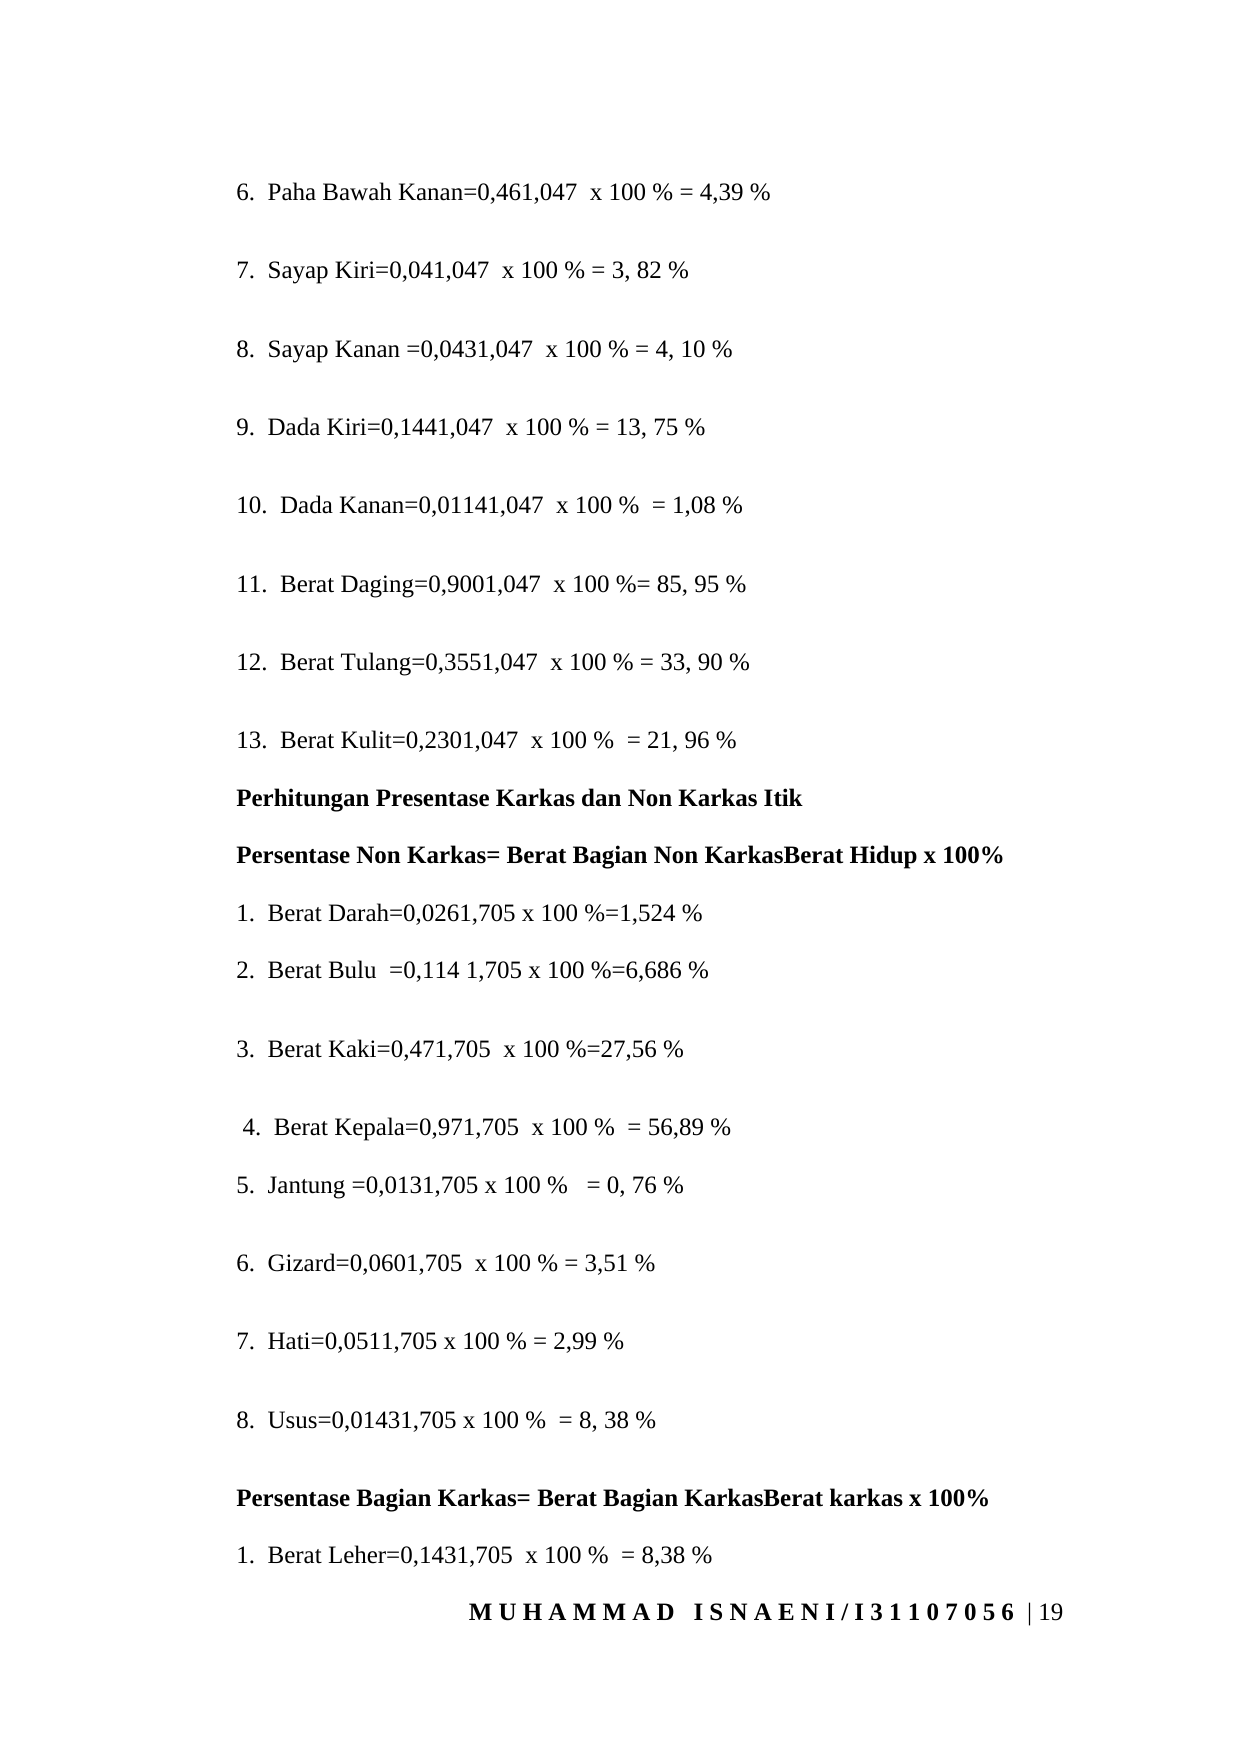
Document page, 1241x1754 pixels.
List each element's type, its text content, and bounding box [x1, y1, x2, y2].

text 2. Berat Bulu =0,114 1,705 x 100 %=6,686 % [236, 956, 1063, 984]
text 7. Hati=0,0511,705 x 100 % = 2,99 % [236, 1326, 1063, 1355]
text Perhitungan Presentase Karkas dan Non Karkas Itik [236, 783, 1063, 812]
text 5. Jantung =0,0131,705 x 100 % = 0, 76 % [236, 1170, 1063, 1198]
text 12. Berat Tulang=0,3551,047 x 100 % = 33, 90 % [236, 647, 1063, 676]
text 10. Dada Kanan=0,01141,047 x 100 % = 1,08 % [236, 491, 1063, 519]
text 4. Berat Kepala=0,971,705 x 100 % = 56,89 % [236, 1112, 1063, 1141]
text 6. Gizard=0,0601,705 x 100 % = 3,51 % [236, 1248, 1063, 1277]
text 1. Berat Leher=0,1431,705 x 100 % = 8,38 % [236, 1541, 1063, 1569]
text 11. Berat Daging=0,9001,047 x 100 %= 85, 95 % [236, 569, 1063, 598]
text 8. Usus=0,01431,705 x 100 % = 8, 38 % [236, 1405, 1063, 1433]
text Persentase Bagian Karkas= Berat Bagian KarkasBerat karkas x 100% [236, 1483, 1063, 1512]
text 13. Berat Kulit=0,2301,047 x 100 % = 21, 96 % [236, 726, 1063, 754]
text Persentase Non Karkas= Berat Bagian Non KarkasBerat Hidup x 100% [236, 841, 1063, 869]
text 6. Paha Bawah Kanan=0,461,047 x 100 % = 4,39 % [236, 177, 1063, 206]
text 7. Sayap Kiri=0,041,047 x 100 % = 3, 82 % [236, 256, 1063, 284]
text 8. Sayap Kanan =0,0431,047 x 100 % = 4, 10 % [236, 334, 1063, 363]
text 9. Dada Kiri=0,1441,047 x 100 % = 13, 75 % [236, 412, 1063, 441]
text 3. Berat Kaki=0,471,705 x 100 %=27,56 % [236, 1034, 1063, 1063]
text 1. Berat Darah=0,0261,705 x 100 %=1,524 % [236, 898, 1063, 927]
